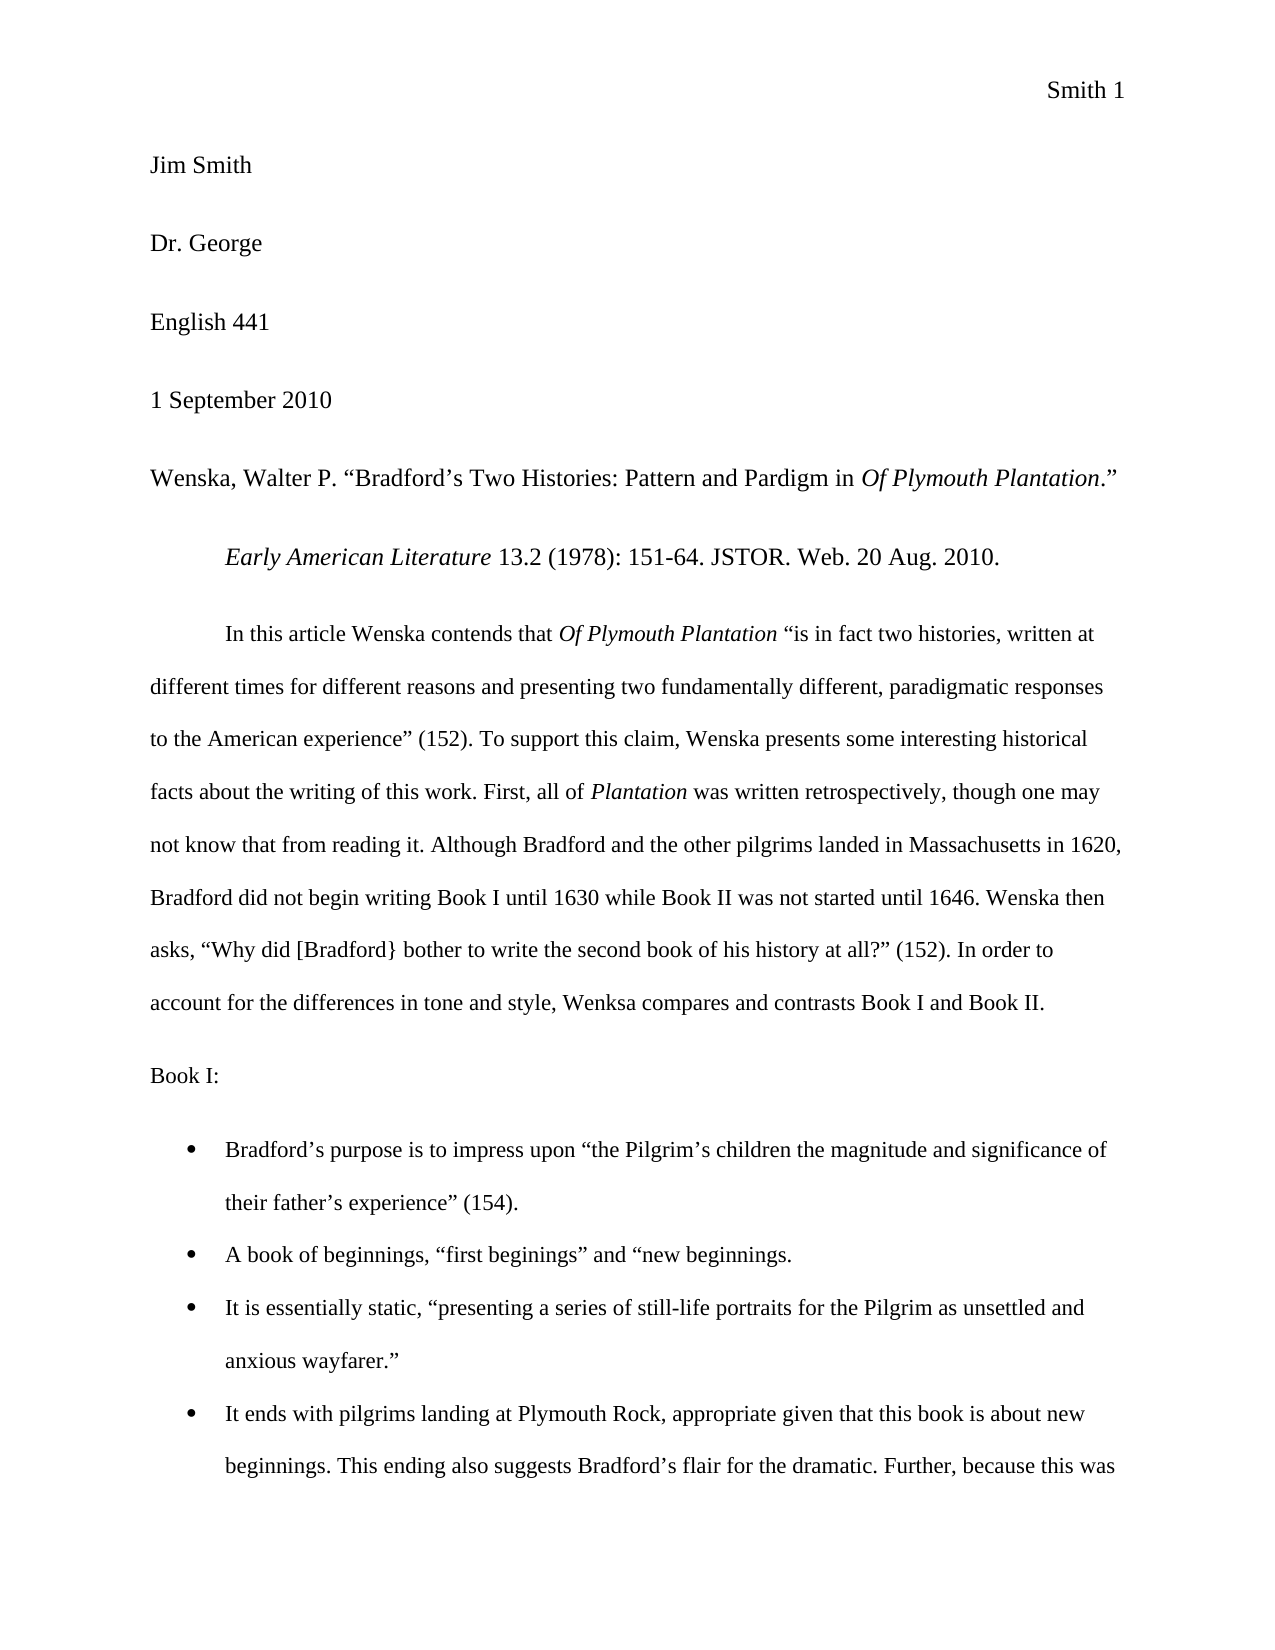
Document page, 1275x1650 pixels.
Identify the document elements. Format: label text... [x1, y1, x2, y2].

text Dr. George [150, 228, 1125, 257]
list A book of beginnings, “first beginings” and “new beginnings. [187, 1241, 1125, 1268]
text English 441 [150, 307, 1125, 335]
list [187, 1399, 1125, 1479]
text Jim Smith [150, 150, 1125, 179]
text In this article Wenska contends that Of Plymouth Plantation “is in fact two histories, written at different times for different reasons and presenting two fundamentally different, paradigmatic responses to the American experience” (152). To support this claim, Wenska presents some interesting historical facts about the writing of this work. First, all of Plantation was written retrospectively, though one may not know that from reading it. Although Bradford and the other pilgrims landed in Massachusetts in 1620, Bradford did not begin writing Book I until 1630 while Book II was not started until 1646. Wenska then asks, “Why did [Bradford} bother to write the second book of his history at all?” (152). In order to account for the differences in tone and style, Wenksa compares and contrasts Book I and Book II. [150, 620, 1125, 1015]
text Book I: [150, 1062, 1125, 1089]
list Bradford’s purpose is to impress upon “the Pilgrim’s children the magnitude and significance of their father’s experience” (154). [187, 1136, 1125, 1215]
text Wenska, Walter P. “Bradford’s Two Histories: Pattern and Pardigm in Of Plymouth Plantation.” [150, 463, 1125, 492]
list It is essentially static, “presenting a series of still-life portraits for the Pilgrim as unsettled and anxious wayfarer.” [187, 1294, 1125, 1373]
text Early American Literature 13.2 (1978): 151-64. JSTOR. Web. 20 Aug. 2010. [150, 542, 1125, 570]
text 1 September 2010 [150, 385, 1125, 414]
